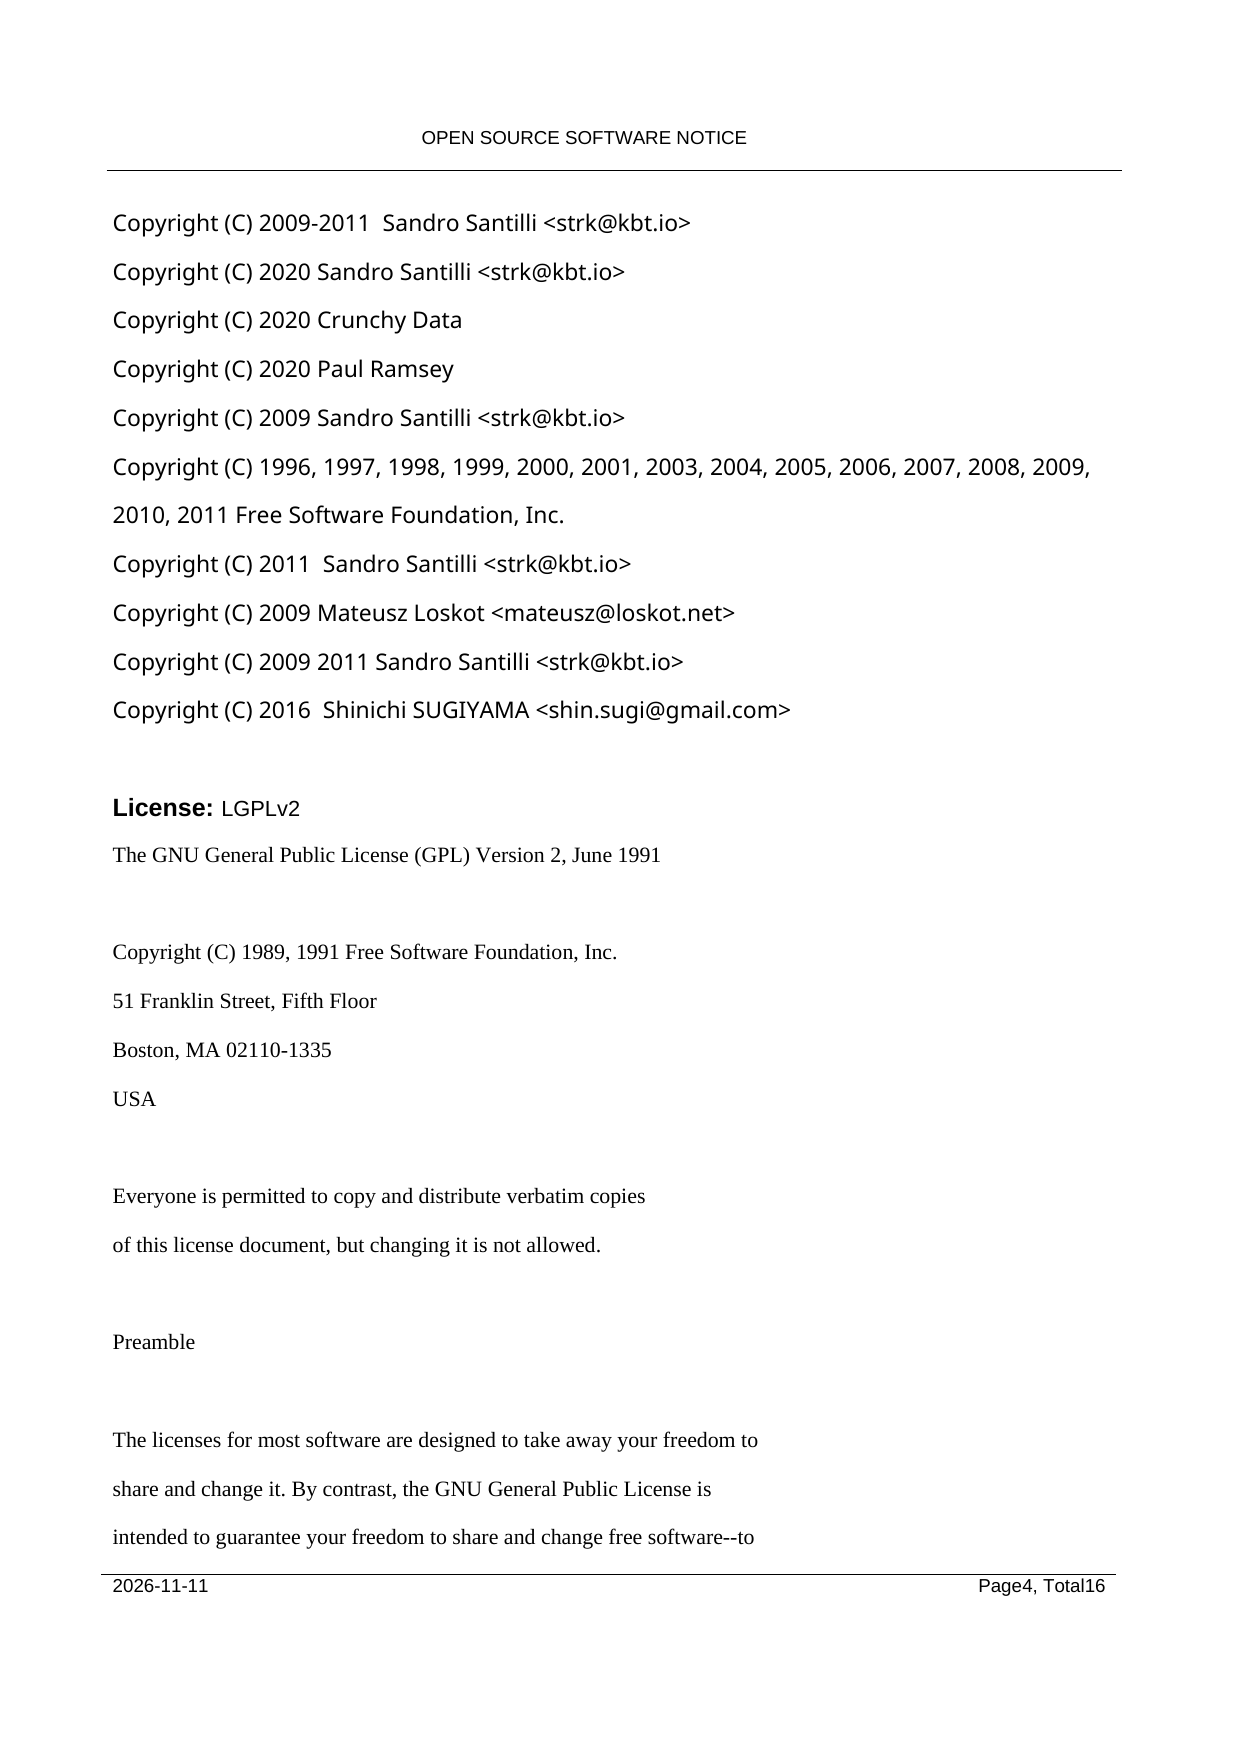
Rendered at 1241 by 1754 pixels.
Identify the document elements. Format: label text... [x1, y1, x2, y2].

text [112, 206, 1128, 775]
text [112, 838, 1128, 1553]
text License: LGPLv2 [112, 791, 1128, 824]
